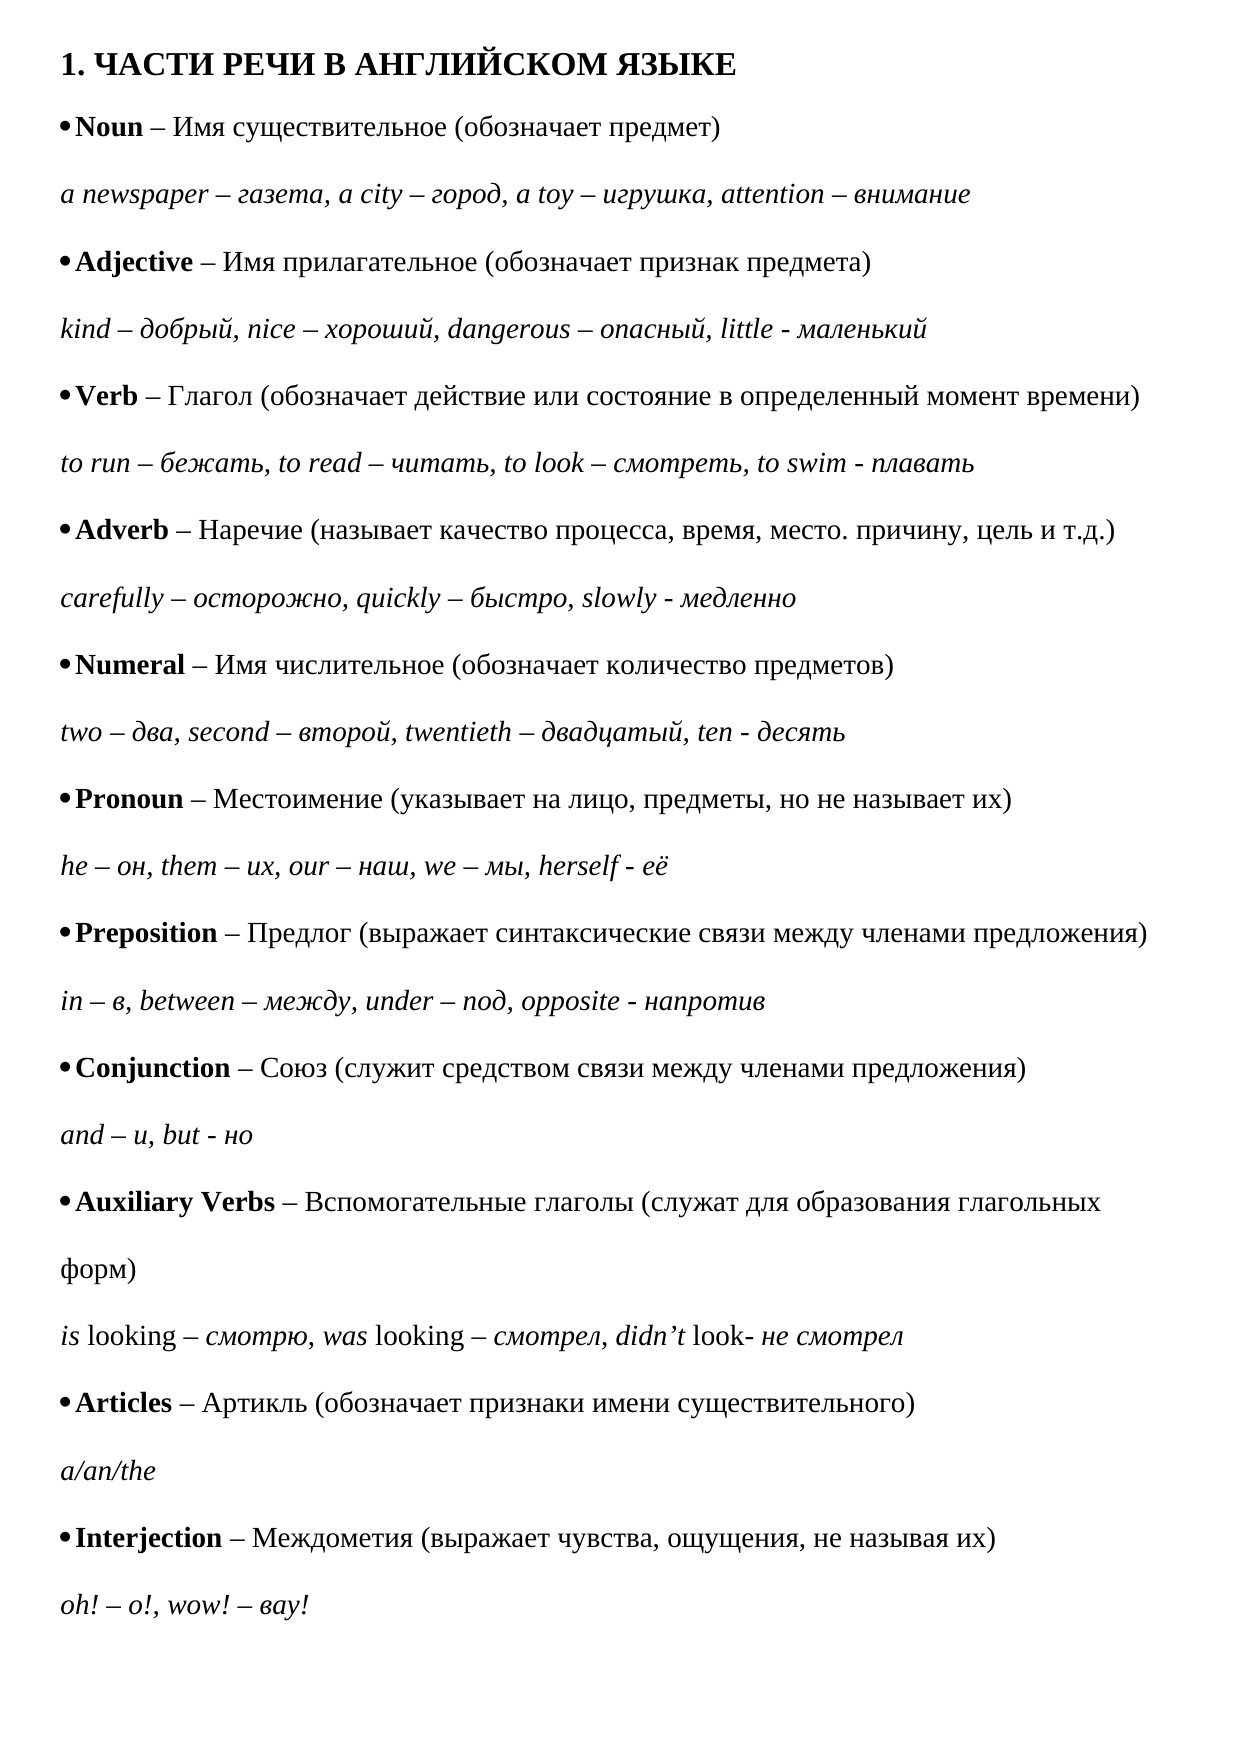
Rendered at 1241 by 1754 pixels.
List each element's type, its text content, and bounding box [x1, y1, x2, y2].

list kind – добрый, nice – хороший, dangerous – опасный, little - маленький [60, 311, 1165, 344]
list and – и, but - но [60, 1117, 1165, 1151]
list to run – бежать, to read – читать, to look – смотреть, to swim - плавать [60, 445, 1165, 479]
text 1. ЧАСТИ РЕЧИ В АНГЛИЙСКОМ ЯЗЫКЕ [60, 44, 1165, 83]
list Interjection – Междометия (выражает чувства, ощущения, не называя их) [60, 1520, 1165, 1554]
list he – он, them – их, our – наш, we – мы, herself - её [60, 848, 1165, 882]
list Pronoun – Местоимение (указывает на лицо, предметы, но не называет их) [60, 781, 1165, 815]
list two – два, second – второй, twentieth – двадцатый, ten - десять [60, 714, 1165, 748]
list Adverb – Наречие (называет качество процесса, время, место. причину, цель и т.д.) [60, 512, 1165, 546]
list Auxiliary Verbs – Вспомогательные глаголы (служат для образования глагольных форм) [60, 1184, 1165, 1285]
list in – в, between – между, under – под, opposite - напротив [60, 983, 1165, 1016]
list Numeral – Имя числительное (обозначает количество предметов) [60, 647, 1165, 680]
list oh! – о!, wow! – вау! [60, 1587, 1165, 1621]
list carefully – осторожно, quickly – быстро, slowly - медленно [60, 580, 1165, 613]
list is looking – смотрю, was looking – смотрел, didn’t look- не смотрел [60, 1318, 1165, 1352]
list a/an/the [60, 1453, 1165, 1486]
list Adjective – Имя прилагательное (обозначает признак предмета) [60, 244, 1165, 277]
list Verb – Глагол (обозначает действие или состояние в определенный момент времени) [60, 378, 1165, 412]
list Preposition – Предлог (выражает синтаксические связи между членами предложения) [60, 916, 1165, 949]
list Conjunction – Союз (служит средством связи между членами предложения) [60, 1050, 1165, 1083]
list a newspaper – газета, a city – город, a toy – игрушка, attention – внимание [60, 177, 1165, 210]
list Articles – Артикль (обозначает признаки имени существительного) [60, 1386, 1165, 1419]
list Noun – Имя существительное (обозначает предмет) [60, 109, 1165, 143]
